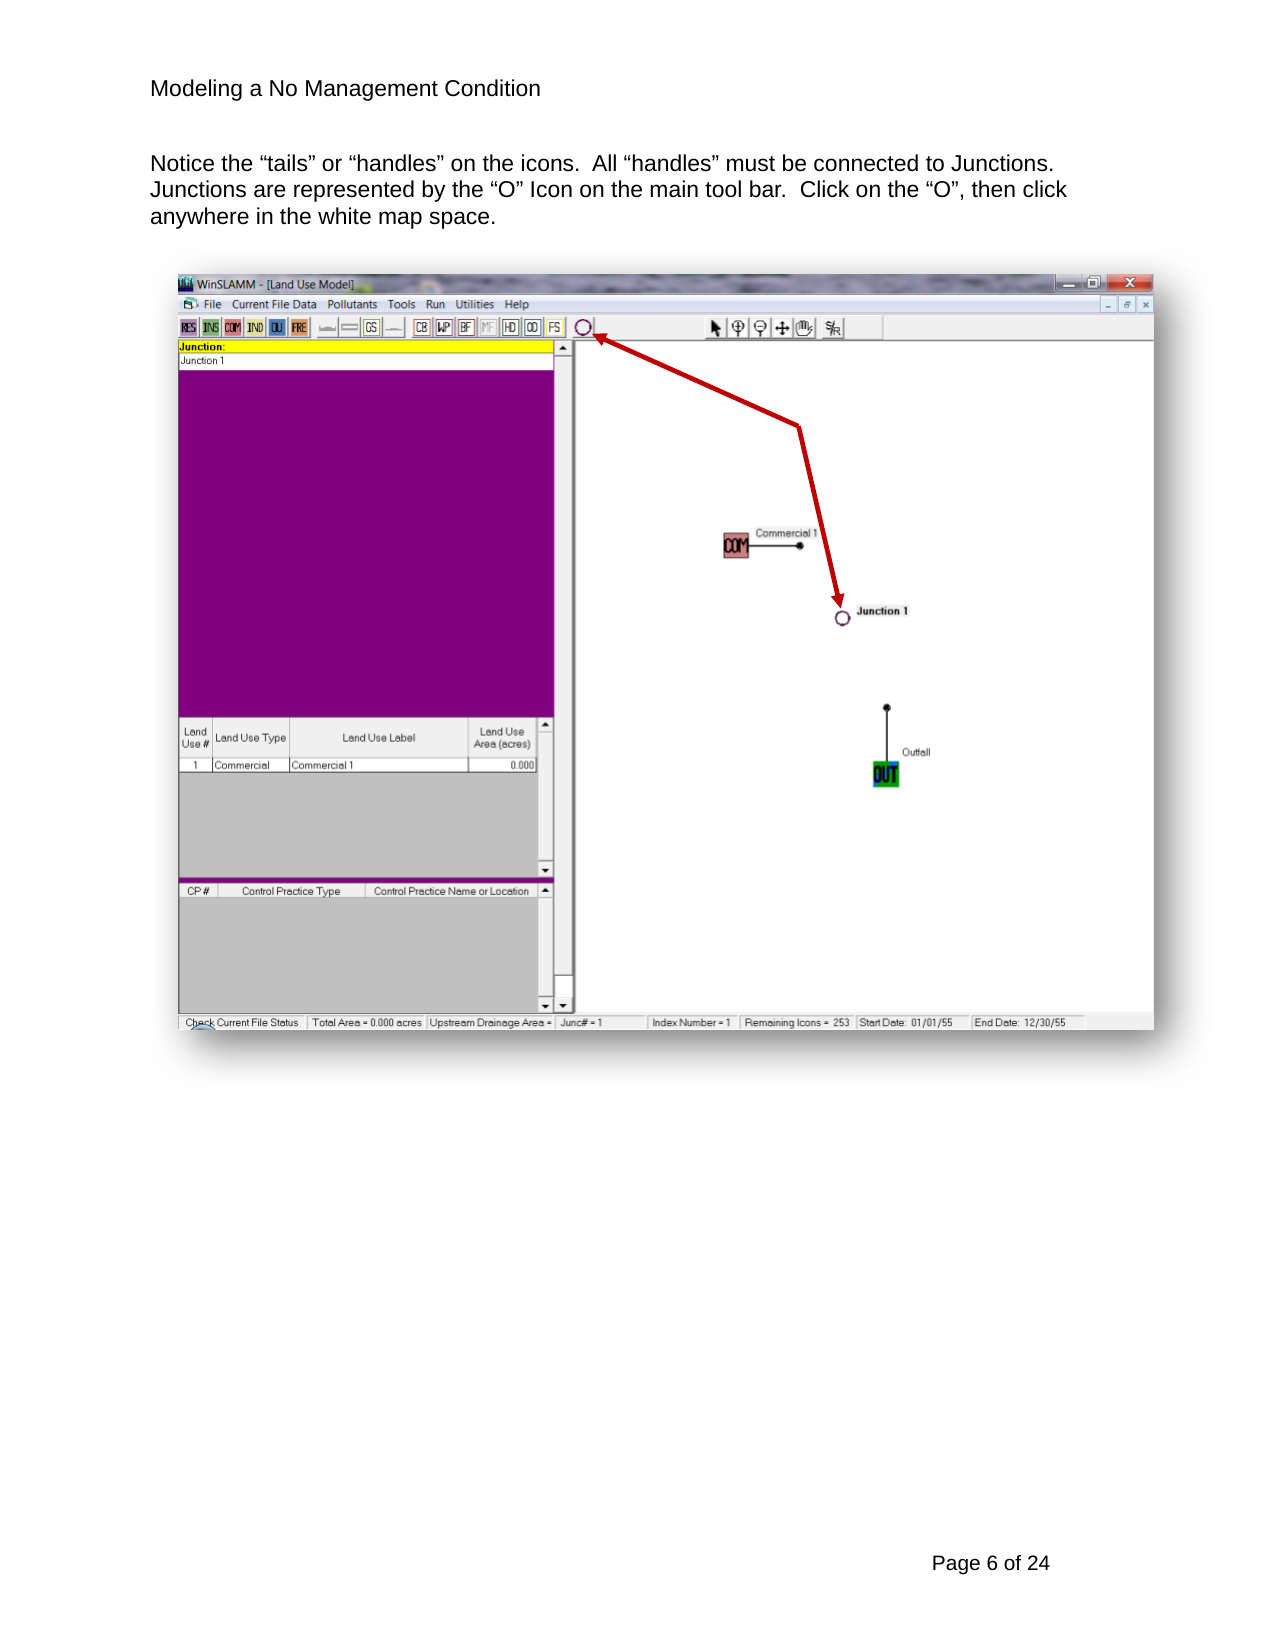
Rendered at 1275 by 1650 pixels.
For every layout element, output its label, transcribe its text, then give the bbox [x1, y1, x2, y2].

subtitle Notice the “tails” or “handles” on the icons. All “handles” must be connected to Junctions. Junctions are represented by the “O” Icon on the main tool bar. Click on the “O”, then click anywhere in the white map space. [150, 150, 1125, 229]
picture [178, 274, 1154, 1030]
